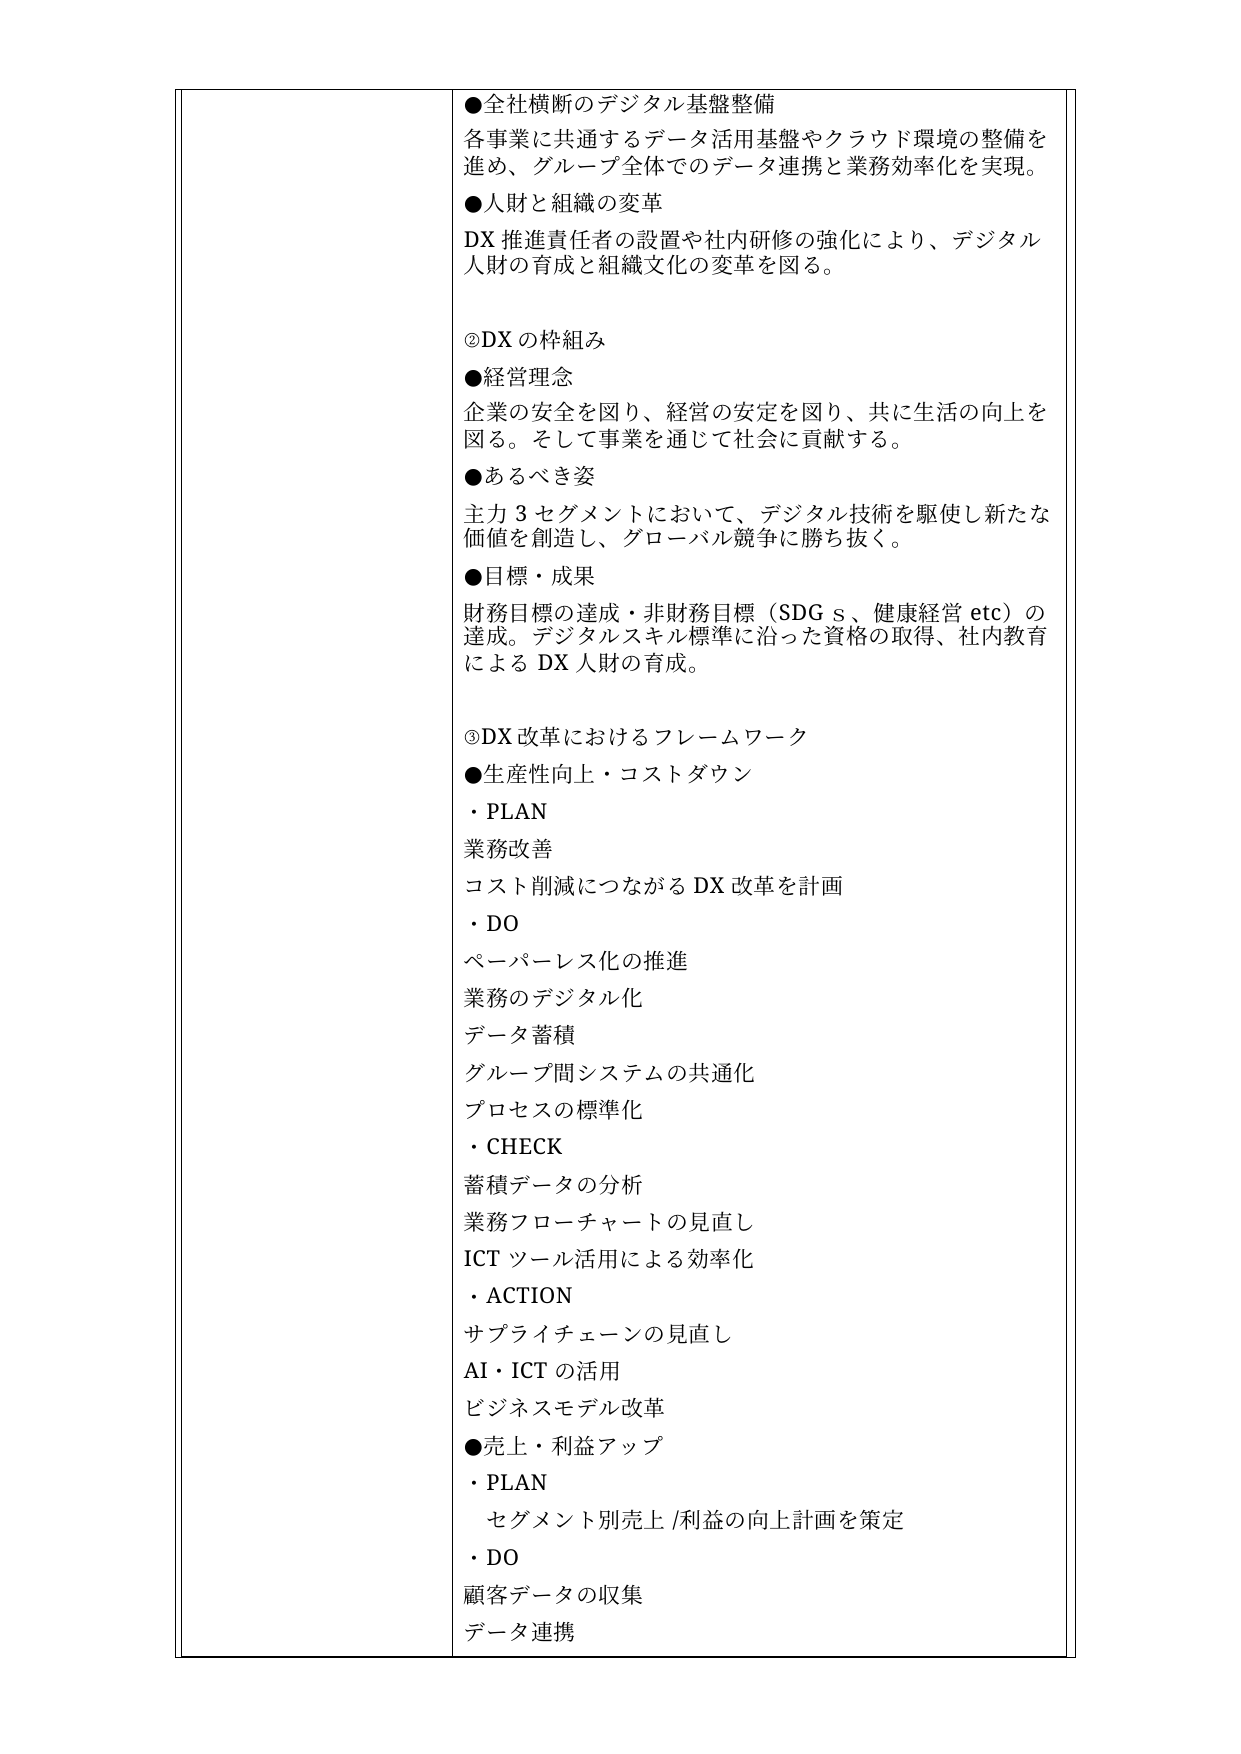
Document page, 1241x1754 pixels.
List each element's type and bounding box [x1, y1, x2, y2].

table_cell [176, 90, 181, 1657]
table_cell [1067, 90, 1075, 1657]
table_cell [453, 90, 1066, 1656]
table_cell [182, 90, 452, 1656]
